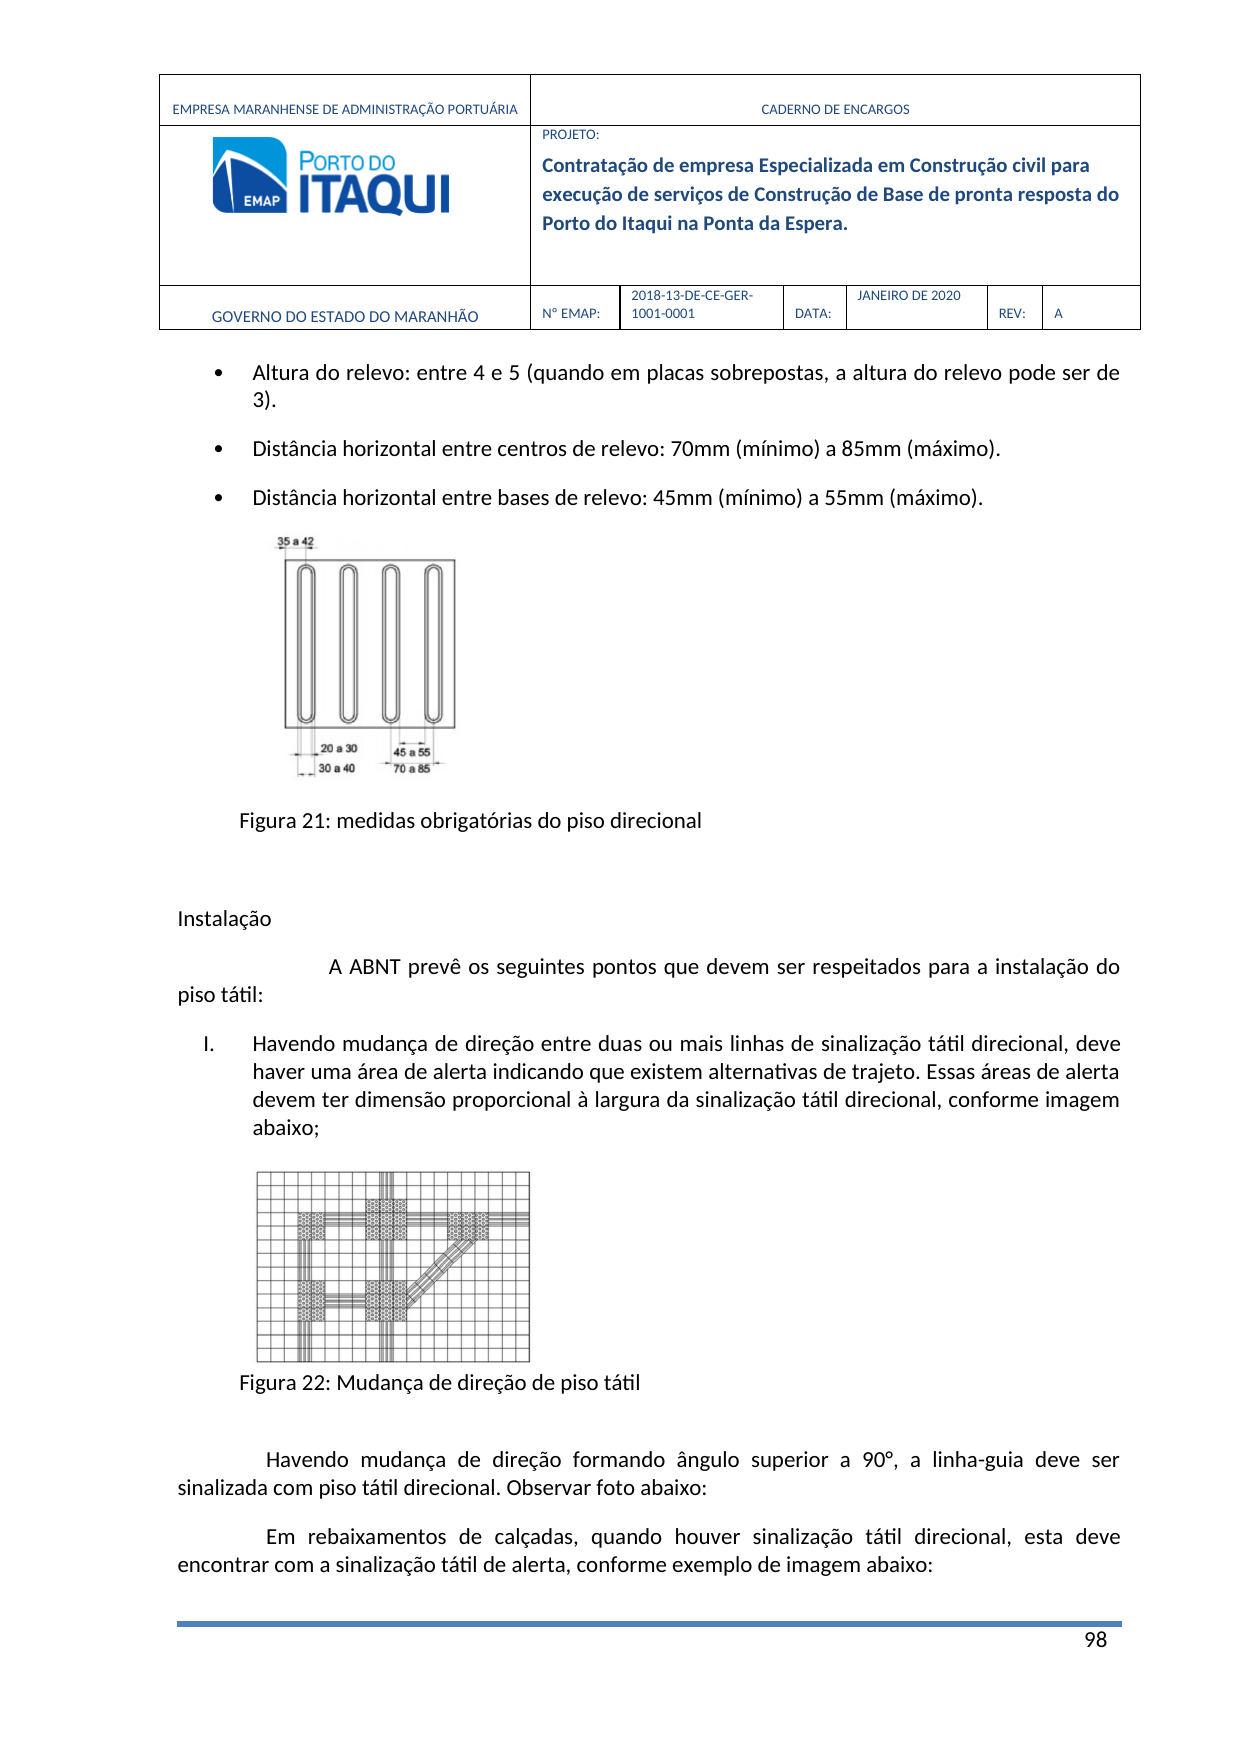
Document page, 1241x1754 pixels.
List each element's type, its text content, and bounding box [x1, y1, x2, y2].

list Havendo mudança de direção entre duas ou mais linhas de sinalização tátil direcional, deve haver uma área de alerta indicando que existem alternativas de trajeto. Essas áreas de alerta devem ter dimensão proporcional à largura da sinalização tátil direcional, conforme imagem abaixo; [215, 1029, 1122, 1141]
text A ABNT prevê os seguintes pontos que devem ser respeitados para a instalação do piso tátil: [177, 952, 1122, 1008]
text Figura 21: medidas obrigatórias do piso direcional [177, 806, 1122, 834]
list Altura do relevo: entre 4 e 5 (quando em placas sobrepostas, a altura do relevo pode ser de 3). [215, 358, 1122, 414]
text Em rebaixamentos de calçadas, quando houver sinalização tátil direcional, esta deve encontrar com a sinalização tátil de alerta, conforme exemplo de imagem abaixo: [177, 1522, 1122, 1578]
picture [265, 532, 472, 786]
text Havendo mudança de direção formando ângulo superior a 90°, a linha-guia deve ser sinalizada com piso tátil direcional. Observar foto abaixo: [177, 1445, 1122, 1501]
text Instalação [177, 904, 1122, 932]
picture [251, 1162, 537, 1369]
picture [212, 137, 449, 216]
text Figura 22: Mudança de direção de piso tátil [177, 1368, 1122, 1397]
list Distância horizontal entre centros de relevo: 70mm (mínimo) a 85mm (máximo). [215, 434, 1122, 462]
list Distância horizontal entre bases de relevo: 45mm (mínimo) a 55mm (máximo). [215, 483, 1122, 511]
